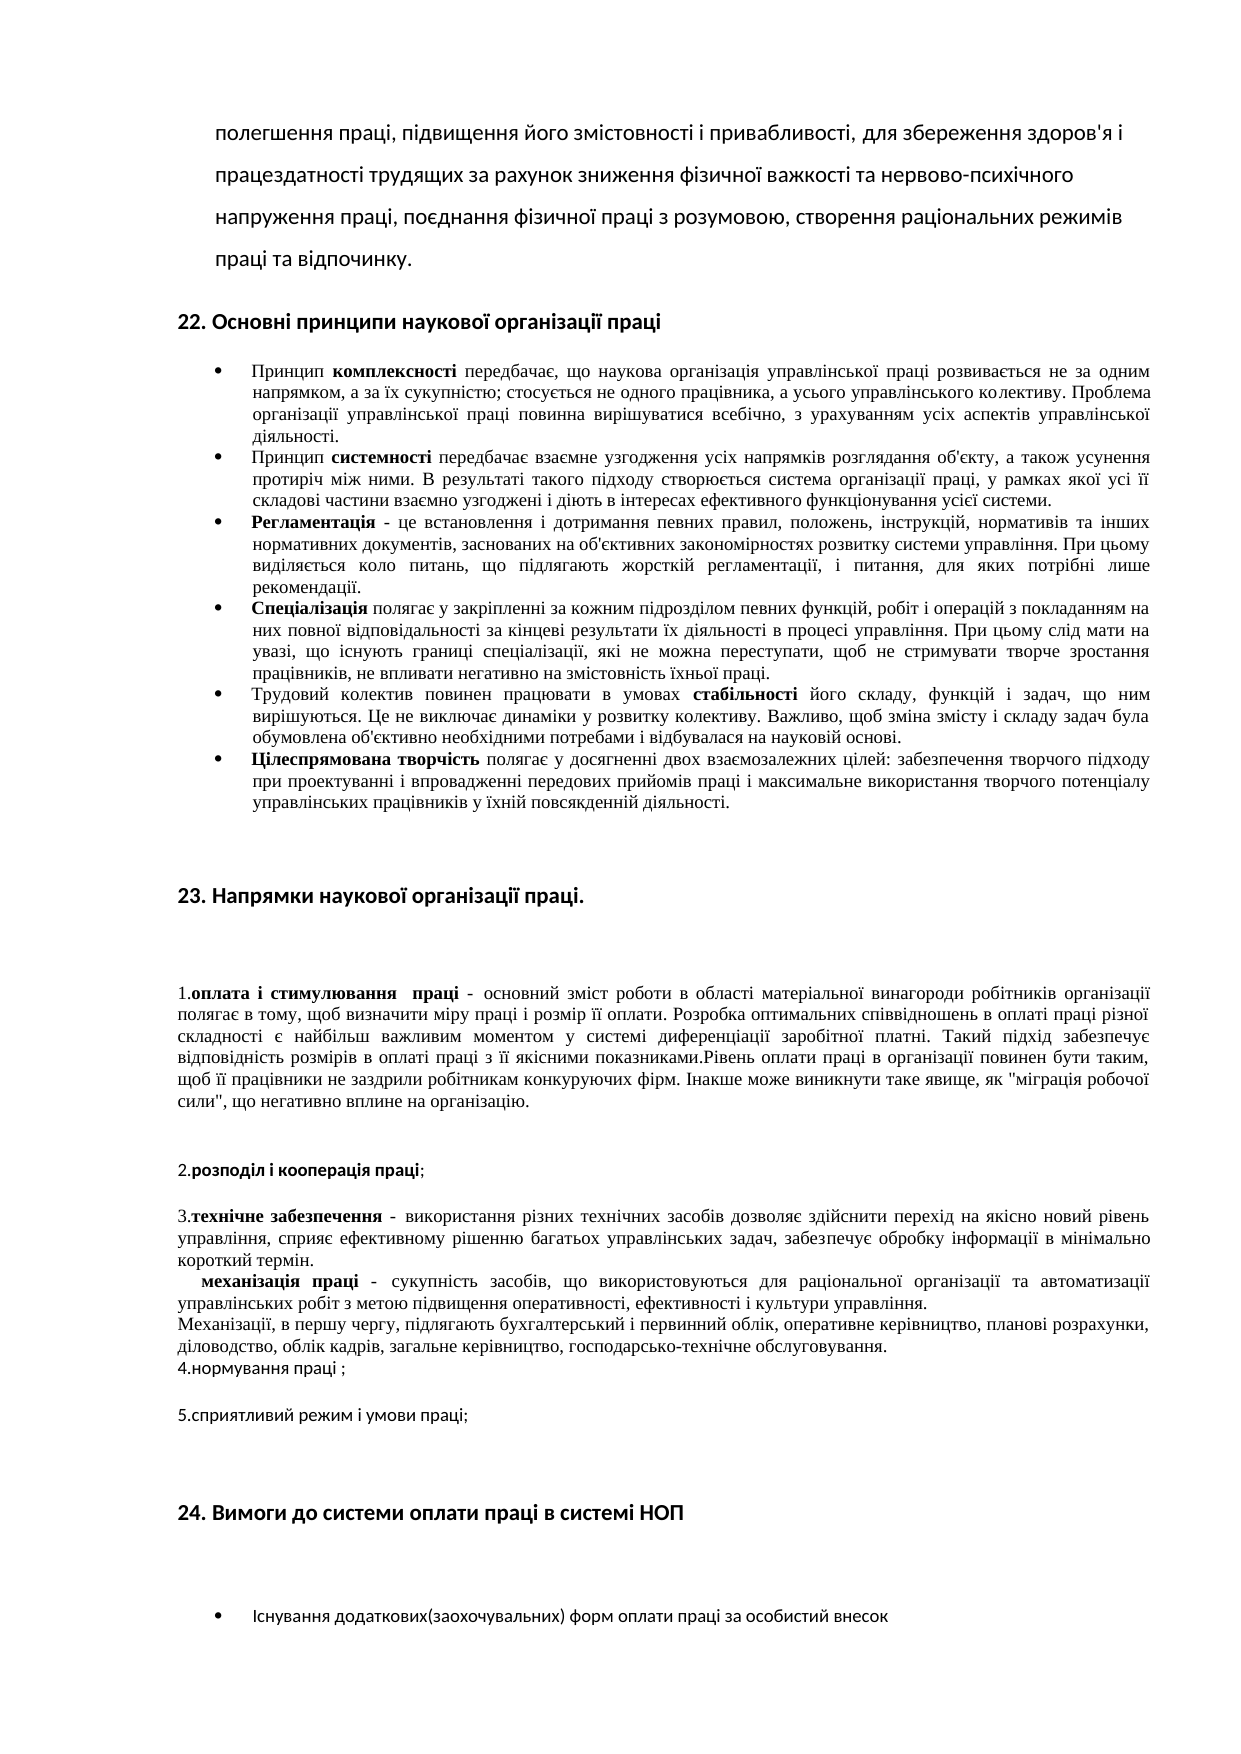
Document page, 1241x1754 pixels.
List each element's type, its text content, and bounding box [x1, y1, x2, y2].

text 2.розподіл і кооперація праці; [177, 1158, 1152, 1181]
list Спеціалізація полягає у закріпленні за кожним підрозділом певних функцій, робіт і операцій з покладанням на них повної відповідальності за кінцеві результати їх діяльності в процесі управління. При цьому слід мати на увазі, що існують границі спеціалізації, які не можна переступати, щоб не стримувати творче зростання працівників, не впливати негативно на змістовність їхньої праці. [215, 597, 1151, 683]
text 22. Основні принципи наукової організації праці [177, 307, 1152, 335]
text Механізації, в першу чергу, підлягають бухгалтерський і первинний облік, оперативне керівництво, планові розрахунки, діловодство, облік кадрів, загальне керівництво, господарсько-технічне обслуговування. [177, 1313, 1151, 1356]
text 24. Вимоги до системи оплати праці в системі НОП [177, 1498, 1152, 1526]
text механізація праці - сукупність засобів, що використовуються для раціональної організації та автоматизації управлінських робіт з метою підвищення оперативності, ефективності і культури управління. [177, 1270, 1151, 1313]
list Регламентація - це встановлення і дотримання певних правил, положень, інструкцій, нормативів та інших нормативних документів, заснованих на об'єктивних закономірностях розвитку системи управління. При цьому виділяється коло питань, що підлягають жорсткій регламентації, і питання, для яких потрібні лише рекомендації. [215, 511, 1151, 597]
text 23. Напрямки наукової організації праці. [177, 881, 1152, 909]
list Трудовий колектив повинен працювати в умовах стабільності його складу, функцій і задач, що ним вирішуються. Це не виключає динаміки у розвитку колективу. Важливо, щоб зміна змісту і складу задач була обумовлена об'єктивно необхідними потребами і відбувалася на науковій основі. [215, 683, 1151, 748]
list Принцип системності передбачає взаємне узгодження усіх напрямків розглядання об'єкту, а також усунення протиріч між ними. В результаті такого підходу створюється система організації праці, у рамках якої усі її складові частини взаємно узгоджені і діють в інтересах ефективного функціонування усієї системи. [215, 446, 1151, 511]
text 1.оплата і стимулювання праці - основний зміст роботи в області матеріальної винагороди робітників організації полягає в тому, щоб визначити міру праці і розмір її оплати. Розробка оптимальних співвідношень в оплаті праці різної складності є найбільш важливим моментом у системі диференціації заробітної платні. Такий підхід забезпечує відповідність розмірів в оплаті праці з її якісними показниками.Рівень оплати праці в організації повинен бути таким, щоб її працівники не заздрили робітникам конкуруючих фірм. Інакше може виникнути таке явище, як "міграція робочої сили", що негативно вплине на організацію. [177, 982, 1151, 1111]
list Існування додаткових(заохочувальних) форм оплати праці за особистий внесок [215, 1604, 1152, 1627]
list Принцип комплексності передбачає, що наукова організація управлінської праці розвивається не за одним напрямком, а за їх сукупністю; стосується не одного працівника, а усього управлінського колективу. Проблема організації управлінської праці повинна вирішуватися всебічно, з урахуванням усіх аспектів управлінської діяльності. [215, 360, 1151, 446]
text 5.сприятливий режим і умови праці; [177, 1403, 1152, 1426]
list Цілеспрямована творчість полягає у досягненні двох взаємозалежних цілей: забезпечення творчого підходу при проектуванні і впровадженні передових прийомів праці і максимальне використання творчого потенціалу управлінських працівників у їхній повсякденній діяльності. [215, 748, 1151, 813]
text 4.нормування праці ; [177, 1356, 1152, 1379]
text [215, 118, 1152, 272]
text 3.технічне забезпечення - використання різних технічних засобів дозволяє здійснити перехід на якісно новий рівень управління, сприяє ефективному рішенню багатьох управлінських задач, забезпечує обробку інформації в мінімально короткий термін. [177, 1205, 1151, 1270]
